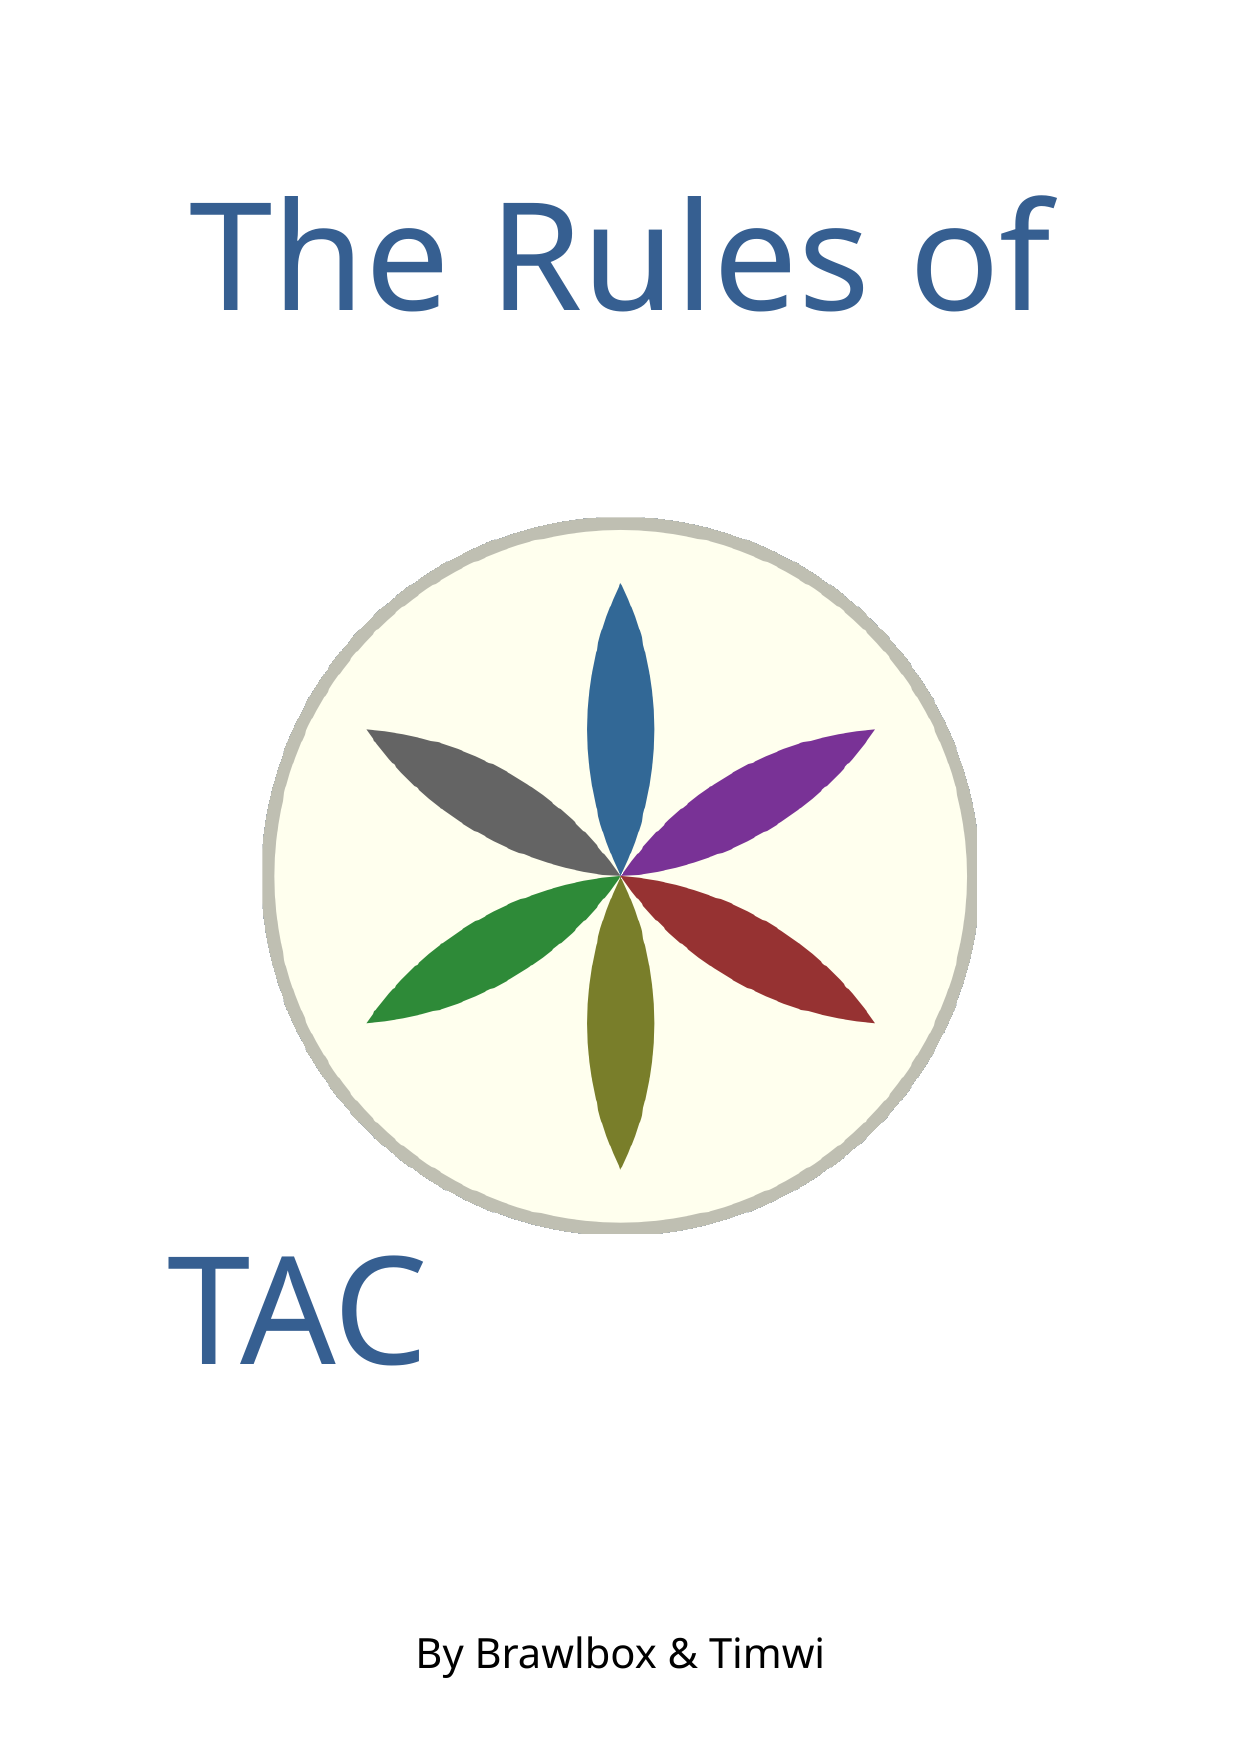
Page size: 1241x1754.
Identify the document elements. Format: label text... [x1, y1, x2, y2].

picture [261, 517, 977, 1233]
